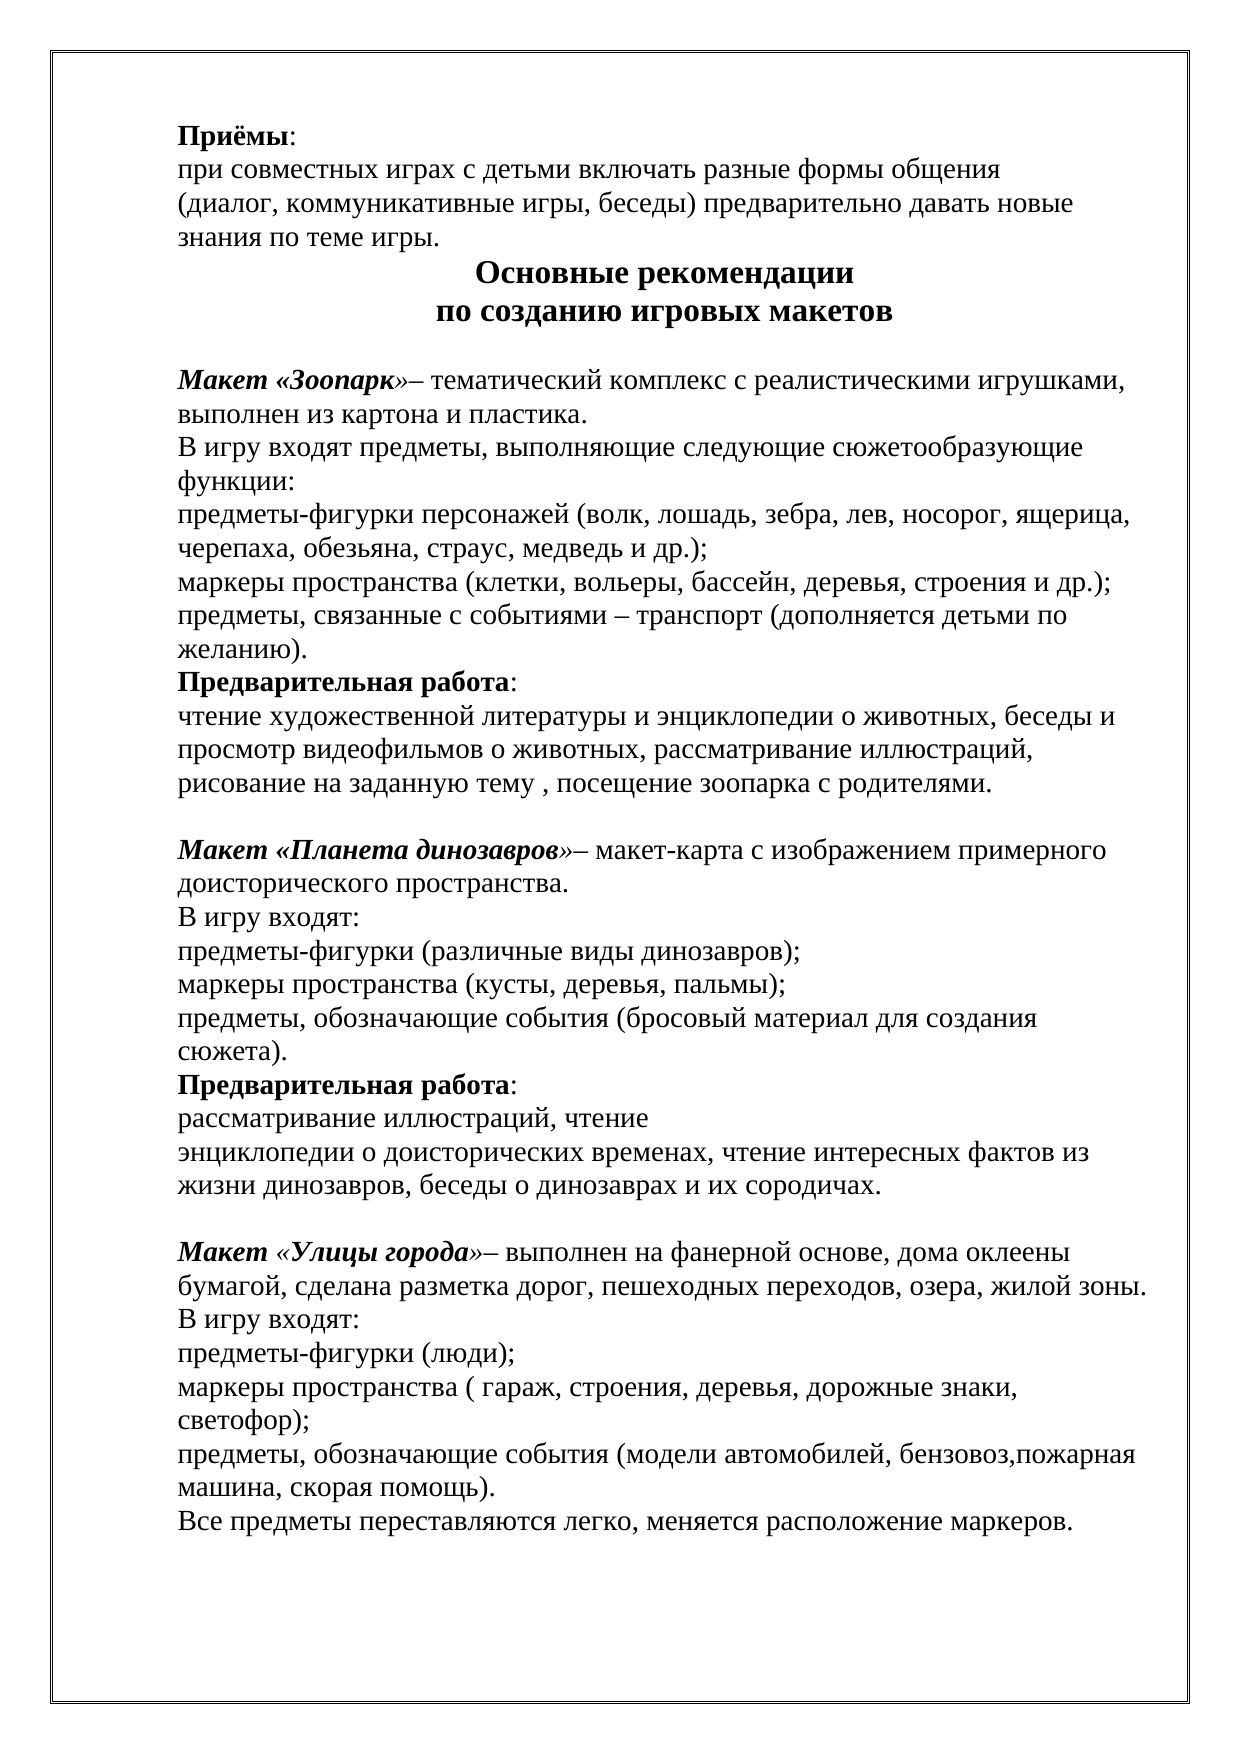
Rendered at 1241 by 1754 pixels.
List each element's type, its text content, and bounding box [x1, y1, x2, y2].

text (диалог, коммуникативные игры, беседы) предварительно давать новые знания по теме игры. [177, 185, 1152, 252]
text предметы-фигурки персонажей (волк, лошадь, зебра, лев, носорог, ящерица, черепаха, обезьяна, страус, медведь и др.); [177, 497, 1152, 564]
text Макет «Зоопарк»– тематический комплекс с реалистическими игрушками, [177, 362, 1152, 396]
text маркеры пространства (клетки, вольеры, бассейн, деревья, строения и др.); [177, 564, 1152, 597]
text предметы, связанные с событиями – транспорт (дополняется детьми по [177, 597, 1152, 631]
text В игру входят: [177, 899, 1152, 933]
text предметы-фигурки (люди); [177, 1335, 1152, 1369]
text Основные рекомендации [177, 252, 1152, 291]
text Предварительная работа: [177, 664, 1152, 698]
text предметы, обозначающие события (модели автомобилей, бензовоз,пожарная машина, скорая помощь). [177, 1436, 1152, 1503]
text рассматривание иллюстраций, чтение [177, 1100, 1152, 1134]
text В игру входят: [177, 1302, 1152, 1335]
text чтение художественной литературы и энциклопедии о животных, беседы и просмотр видеофильмов о животных, рассматривание иллюстраций, рисование на заданную тему , посещение зоопарка с родителями. [177, 698, 1152, 798]
text по созданию игровых макетов [177, 291, 1152, 329]
text предметы, обозначающие события (бросовый материал для создания сюжета). [177, 1000, 1152, 1067]
text бумагой, сделана разметка дорог, пешеходных переходов, озера, жилой зоны. [177, 1268, 1152, 1302]
text В игру входят предметы, выполняющие следующие сюжетообразующие функции: [177, 429, 1152, 497]
text при совместных играх с детьми включать разные формы общения [177, 152, 1152, 185]
text жизни динозавров, беседы о динозаврах и их сородичах. [177, 1167, 1152, 1201]
text желанию). [177, 631, 1152, 664]
text энциклопедии о доисторических временах, чтение интересных фактов из [177, 1134, 1152, 1167]
text Предварительная работа: [177, 1067, 1152, 1100]
text маркеры пространства ( гараж, строения, деревья, дорожные знаки, светофор); [177, 1369, 1152, 1436]
text Приёмы: [177, 118, 1152, 152]
text предметы-фигурки (различные виды динозавров); [177, 933, 1152, 966]
text Все предметы переставляются легко, меняется расположение маркеров. [177, 1503, 1152, 1536]
text выполнен из картона и пластика. [177, 396, 1152, 429]
text Макет «Улицы города»– выполнен на фанерной основе, дома оклеены [177, 1234, 1152, 1268]
text маркеры пространства (кусты, деревья, пальмы); [177, 966, 1152, 1000]
text Макет «Планета динозавров»– макет-карта с изображением примерного доисторического пространства. [177, 832, 1152, 899]
